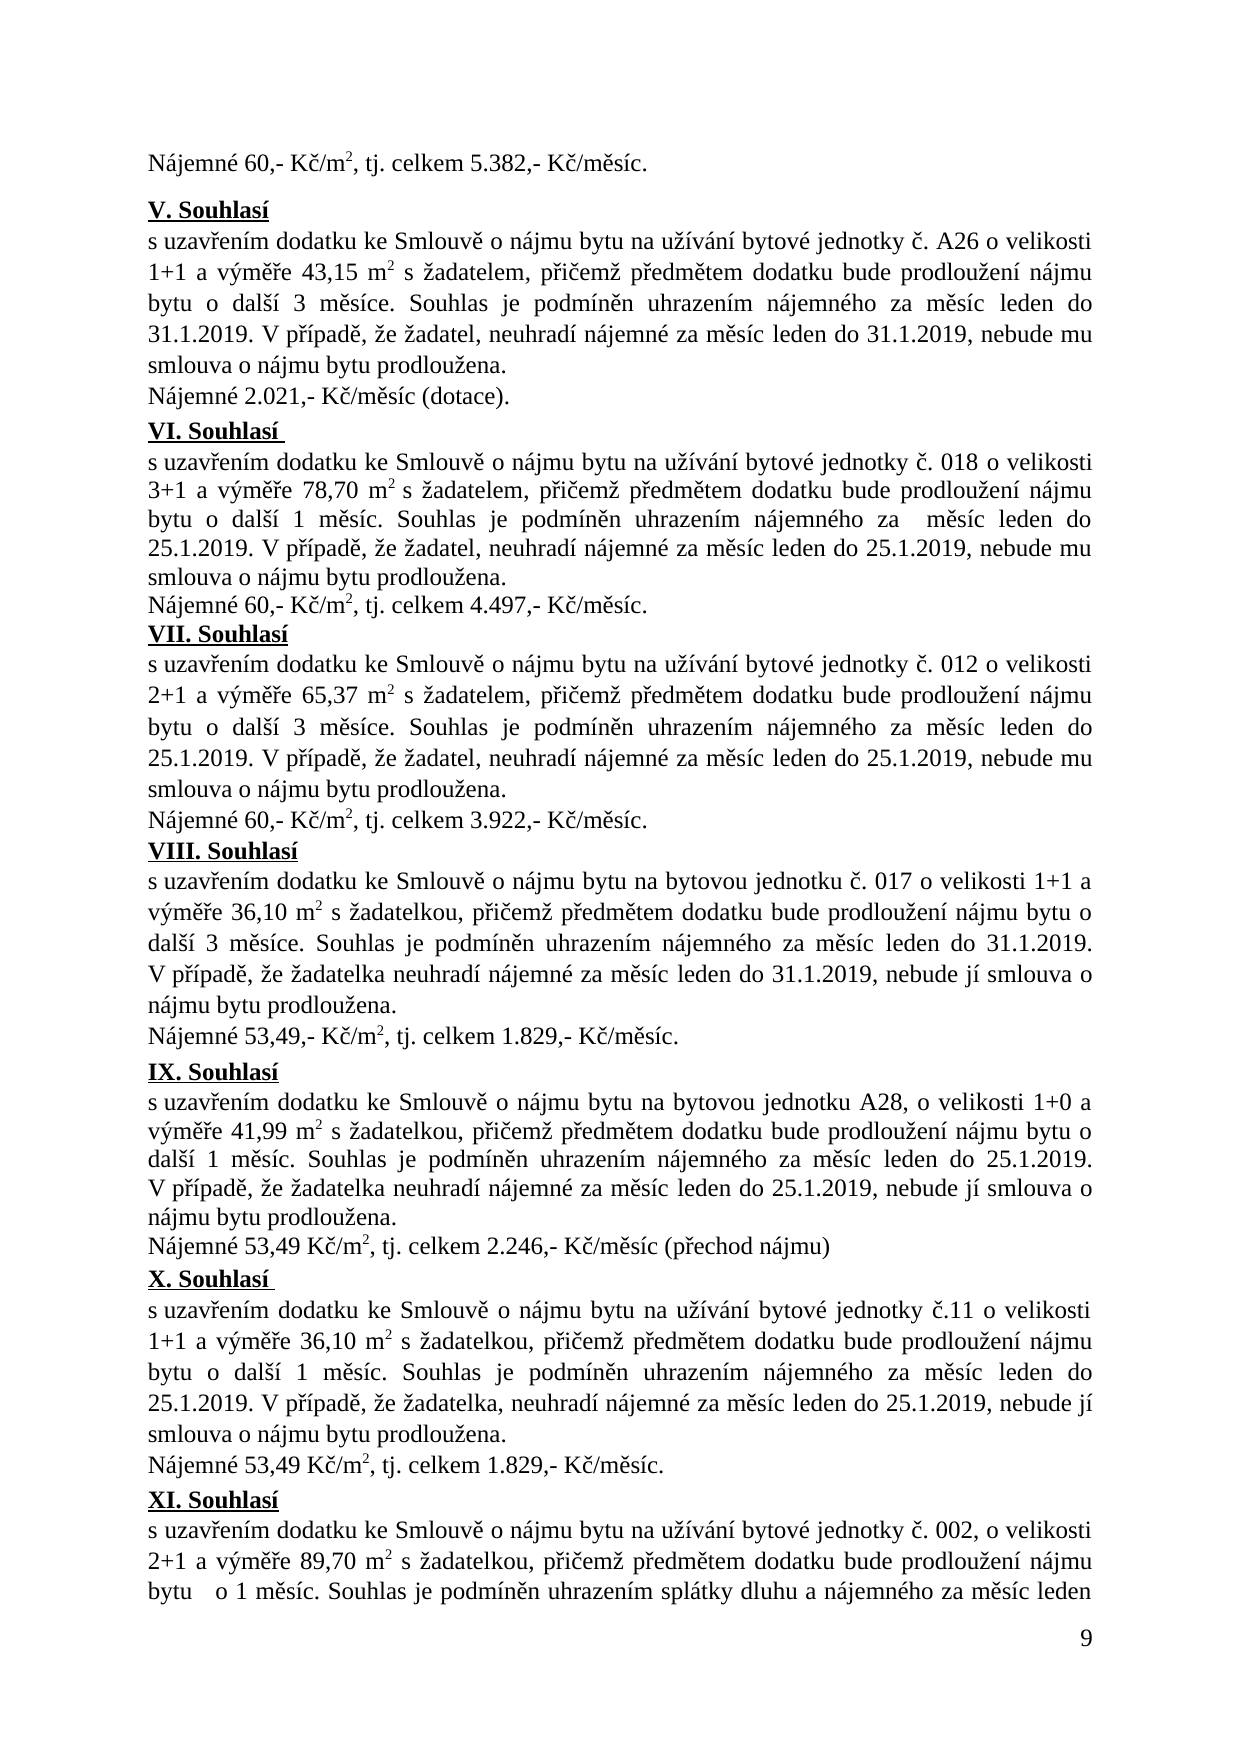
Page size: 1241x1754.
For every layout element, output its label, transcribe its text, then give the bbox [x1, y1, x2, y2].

text X. Souhlasí [148, 1264, 1093, 1292]
text Nájemné 53,49 Kč/m2, tj. celkem 2.246,- Kč/měsíc (přechod nájmu) [148, 1231, 1093, 1259]
text VII. Souhlasí [148, 619, 1093, 648]
text Nájemné 2.021,- Kč/měsíc (dotace). [148, 381, 1093, 410]
text s uzavřením dodatku ke Smlouvě o nájmu bytu na bytovou jednotku č. 017 o velikosti 1+1 a výměře 36,10 m2 s žadatelkou, přičemž předmětem dodatku bude prodloužení nájmu bytu o další 3 měsíce. Souhlas je podmíněn uhrazením nájemného za měsíc leden do 31.1.2019. V případě, že žadatelka neuhradí nájemné za měsíc leden do 31.1.2019, nebude jí smlouva o nájmu bytu prodloužena. [148, 866, 1093, 1019]
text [148, 1516, 1093, 1605]
text Nájemné 53,49 Kč/m2, tj. celkem 1.829,- Kč/měsíc. [148, 1450, 1093, 1479]
text Nájemné 60,- Kč/m2, tj. celkem 3.922,- Kč/měsíc. [148, 805, 1093, 833]
text s uzavřením dodatku ke Smlouvě o nájmu bytu na užívání bytové jednotky č.11 o velikosti 1+1 a výměře 36,10 m2 s žadatelkou, přičemž předmětem dodatku bude prodloužení nájmu bytu o další 1 měsíc. Souhlas je podmíněn uhrazením nájemného za měsíc leden do 25.1.2019. V případě, že žadatelka, neuhradí nájemné za měsíc leden do 25.1.2019, nebude jí smlouva o nájmu bytu prodloužena. [148, 1295, 1093, 1448]
text s uzavřením dodatku ke Smlouvě o nájmu bytu na bytovou jednotku A28, o velikosti 1+0 a výměře 41,99 m2 s žadatelkou, přičemž předmětem dodatku bude prodloužení nájmu bytu o další 1 měsíc. Souhlas je podmíněn uhrazením nájemného za měsíc leden do 25.1.2019. V případě, že žadatelka neuhradí nájemné za měsíc leden do 25.1.2019, nebude jí smlouva o nájmu bytu prodloužena. [148, 1087, 1093, 1231]
text VIII. Souhlasí [148, 836, 1093, 864]
text V. Souhlasí [148, 195, 1093, 224]
text VI. Souhlasí [148, 416, 1093, 445]
text IX. Souhlasí [148, 1057, 1093, 1085]
text Nájemné 60,- Kč/m2, tj. celkem 5.382,- Kč/měsíc. [148, 148, 1093, 176]
text Nájemné 60,- Kč/m2, tj. celkem 4.497,- Kč/měsíc. [148, 590, 1093, 619]
text Nájemné 53,49,- Kč/m2, tj. celkem 1.829,- Kč/měsíc. [148, 1021, 1093, 1050]
text s uzavřením dodatku ke Smlouvě o nájmu bytu na užívání bytové jednotky č. 012 o velikosti 2+1 a výměře 65,37 m2 s žadatelem, přičemž předmětem dodatku bude prodloužení nájmu bytu o další 3 měsíce. Souhlas je podmíněn uhrazením nájemného za měsíc leden do 25.1.2019. V případě, že žadatel, neuhradí nájemné za měsíc leden do 25.1.2019, nebude mu smlouva o nájmu bytu prodloužena. [148, 649, 1093, 802]
text s uzavřením dodatku ke Smlouvě o nájmu bytu na užívání bytové jednotky č. 018 o velikosti 3+1 a výměře 78,70 m2 s žadatelem, přičemž předmětem dodatku bude prodloužení nájmu bytu o další 1 měsíc. Souhlas je podmíněn uhrazením nájemného za měsíc leden do 25.1.2019. V případě, že žadatel, neuhradí nájemné za měsíc leden do 25.1.2019, nebude mu smlouva o nájmu bytu prodloužena. [148, 447, 1093, 590]
text XI. Souhlasí [148, 1485, 1093, 1514]
text s uzavřením dodatku ke Smlouvě o nájmu bytu na užívání bytové jednotky č. A26 o velikosti 1+1 a výměře 43,15 m2 s žadatelem, přičemž předmětem dodatku bude prodloužení nájmu bytu o další 3 měsíce. Souhlas je podmíněn uhrazením nájemného za měsíc leden do 31.1.2019. V případě, že žadatel, neuhradí nájemné za měsíc leden do 31.1.2019, nebude mu smlouva o nájmu bytu prodloužena. [148, 226, 1093, 379]
